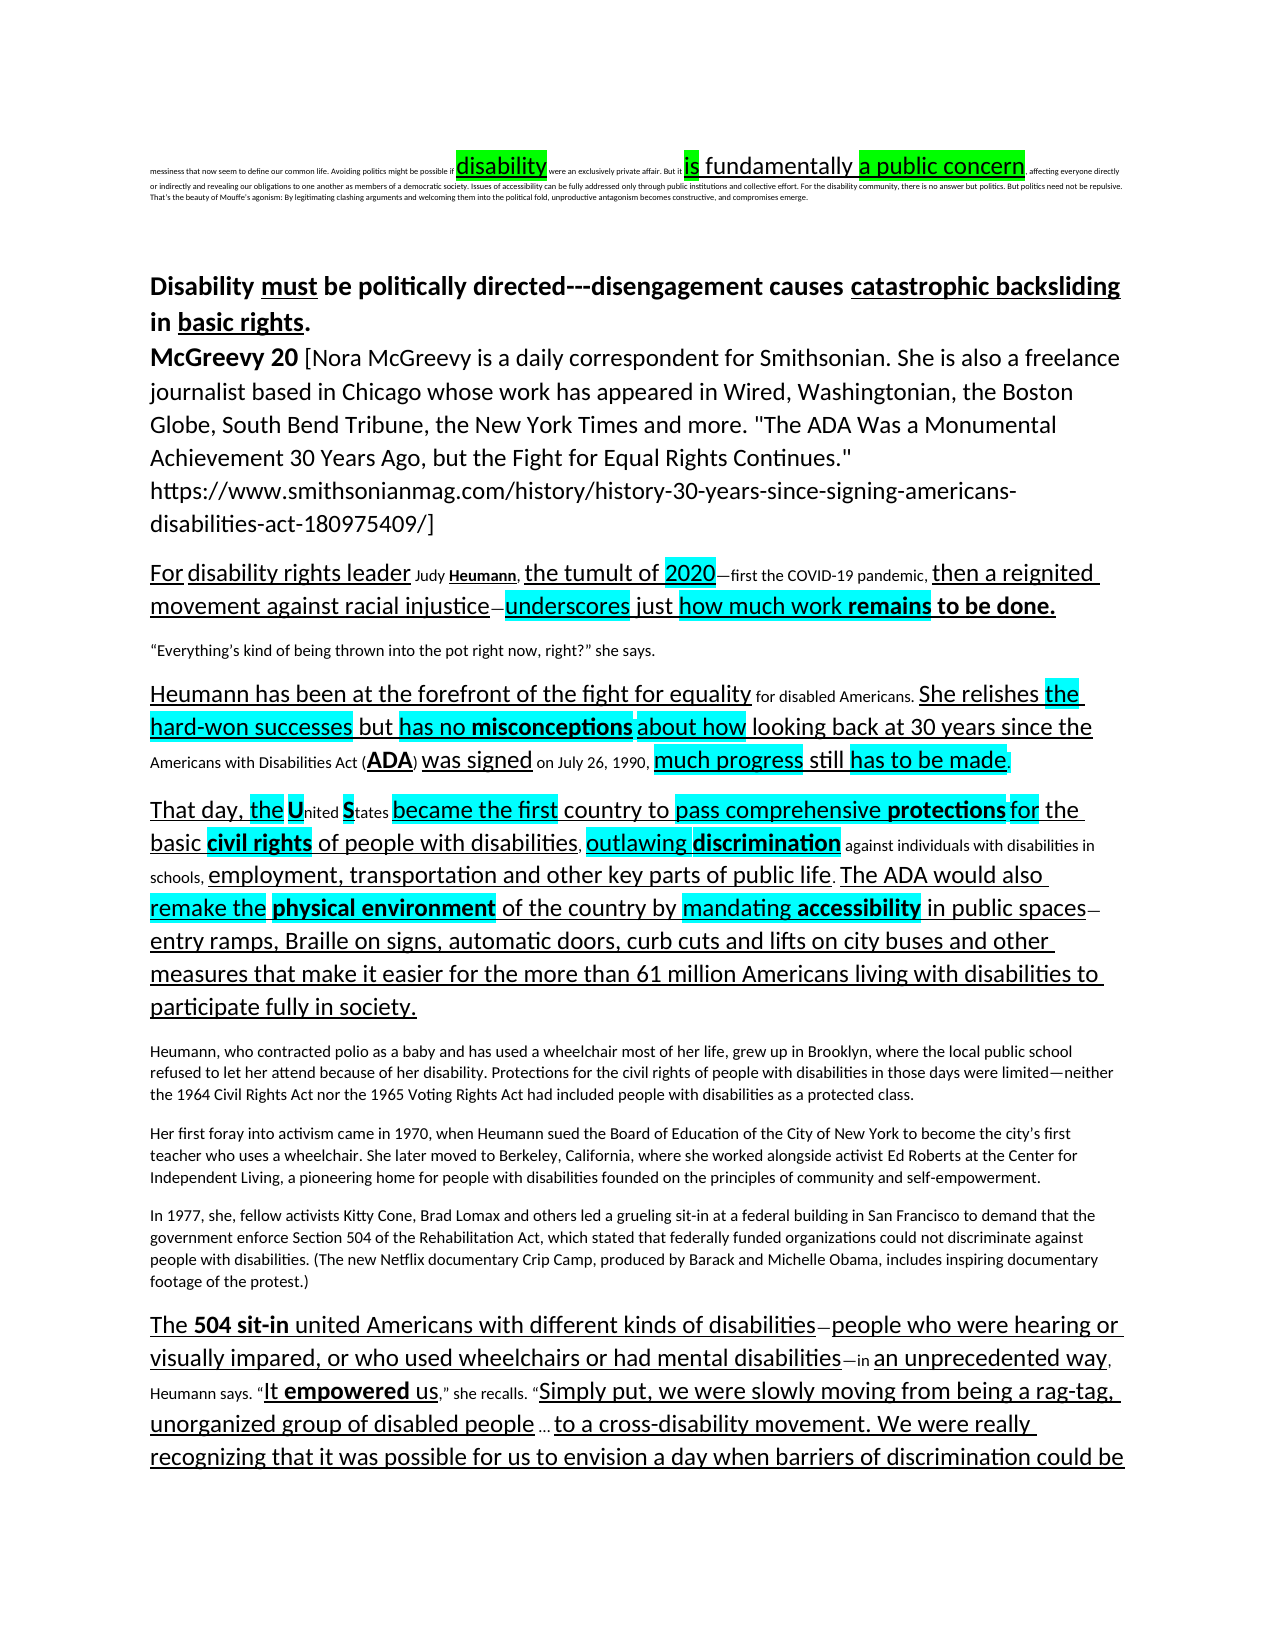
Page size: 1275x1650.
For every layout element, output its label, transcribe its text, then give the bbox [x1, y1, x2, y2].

text McGreevy 20 [Nora McGreevy is a daily correspondent for Smithsonian. She is also a freelance journalist based in Chicago whose work has appeared in Wired, Washingtonian, the Boston Globe, South Bend Tribune, the New York Times and more. "The ADA Was a Monumental Achievement 30 Years Ago, but the Fight for Equal Rights Continues." https://www.smithsonianmag.com/history/history-30-years-since-signing-americans-disabilities-act-180975409/] [150, 341, 1125, 538]
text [150, 1309, 1125, 1467]
subtitle Disability must be politically directed---disengagement causes catastrophic backsliding in basic rights. [150, 269, 1125, 338]
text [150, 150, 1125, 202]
text “Everything’s kind of being thrown into the pot right now, right?” she says. [150, 640, 1125, 660]
text Heumann has been at the forefront of the fight for equality for disabled Americans. She relishes the hard-won successes but has no misconceptions about how looking back at 30 years since the Americans with Disabilities Act (ADA) was signed on July 26, 1990, much progress still has to be made. [150, 678, 1125, 775]
text Her first foray into activism came in 1970, when Heumann sued the Board of Education of the City of New York to become the city’s first teacher who uses a wheelchair. She later moved to Berkeley, California, where she worked alongside activist Ed Roberts at the Center for Independent Living, a pioneering home for people with disabilities founded on the principles of community and self-empowerment. [150, 1123, 1125, 1187]
text That day, the United States became the first country to pass comprehensive protections for the basic civil rights of people with disabilities, outlawing discrimination against individuals with disabilities in schools, employment, transportation and other key parts of public life. The ADA would also remake the physical environment of the country by mandating accessibility in public spaces—entry ramps, Braille on signs, automatic doors, curb cuts and lifts on city buses and other measures that make it easier for the more than 61 million Americans living with disabilities to participate fully in society. [150, 794, 1125, 1022]
text In 1977, she, fellow activists Kitty Cone, Brad Lomax and others led a grueling sit-in at a federal building in San Francisco to demand that the government enforce Section 504 of the Rehabilitation Act, which stated that federally funded organizations could not discriminate against people with disabilities. (The new Netflix documentary Crip Camp, produced by Barack and Michelle Obama, includes inspiring documentary footage of the protest.) [150, 1205, 1125, 1291]
text For disability rights leader Judy Heumann, the tumult of 2020—first the COVID-19 pandemic, then a reignited movement against racial injustice—underscores just how much work remains to be done. [150, 557, 1125, 621]
text Heumann, who contracted polio as a baby and has used a wheelchair most of her life, grew up in Brooklyn, where the local public school refused to let her attend because of her disability. Protections for the civil rights of people with disabilities in those days were limited—neither the 1964 Civil Rights Act nor the 1965 Voting Rights Act had included people with disabilities as a protected class. [150, 1041, 1125, 1105]
